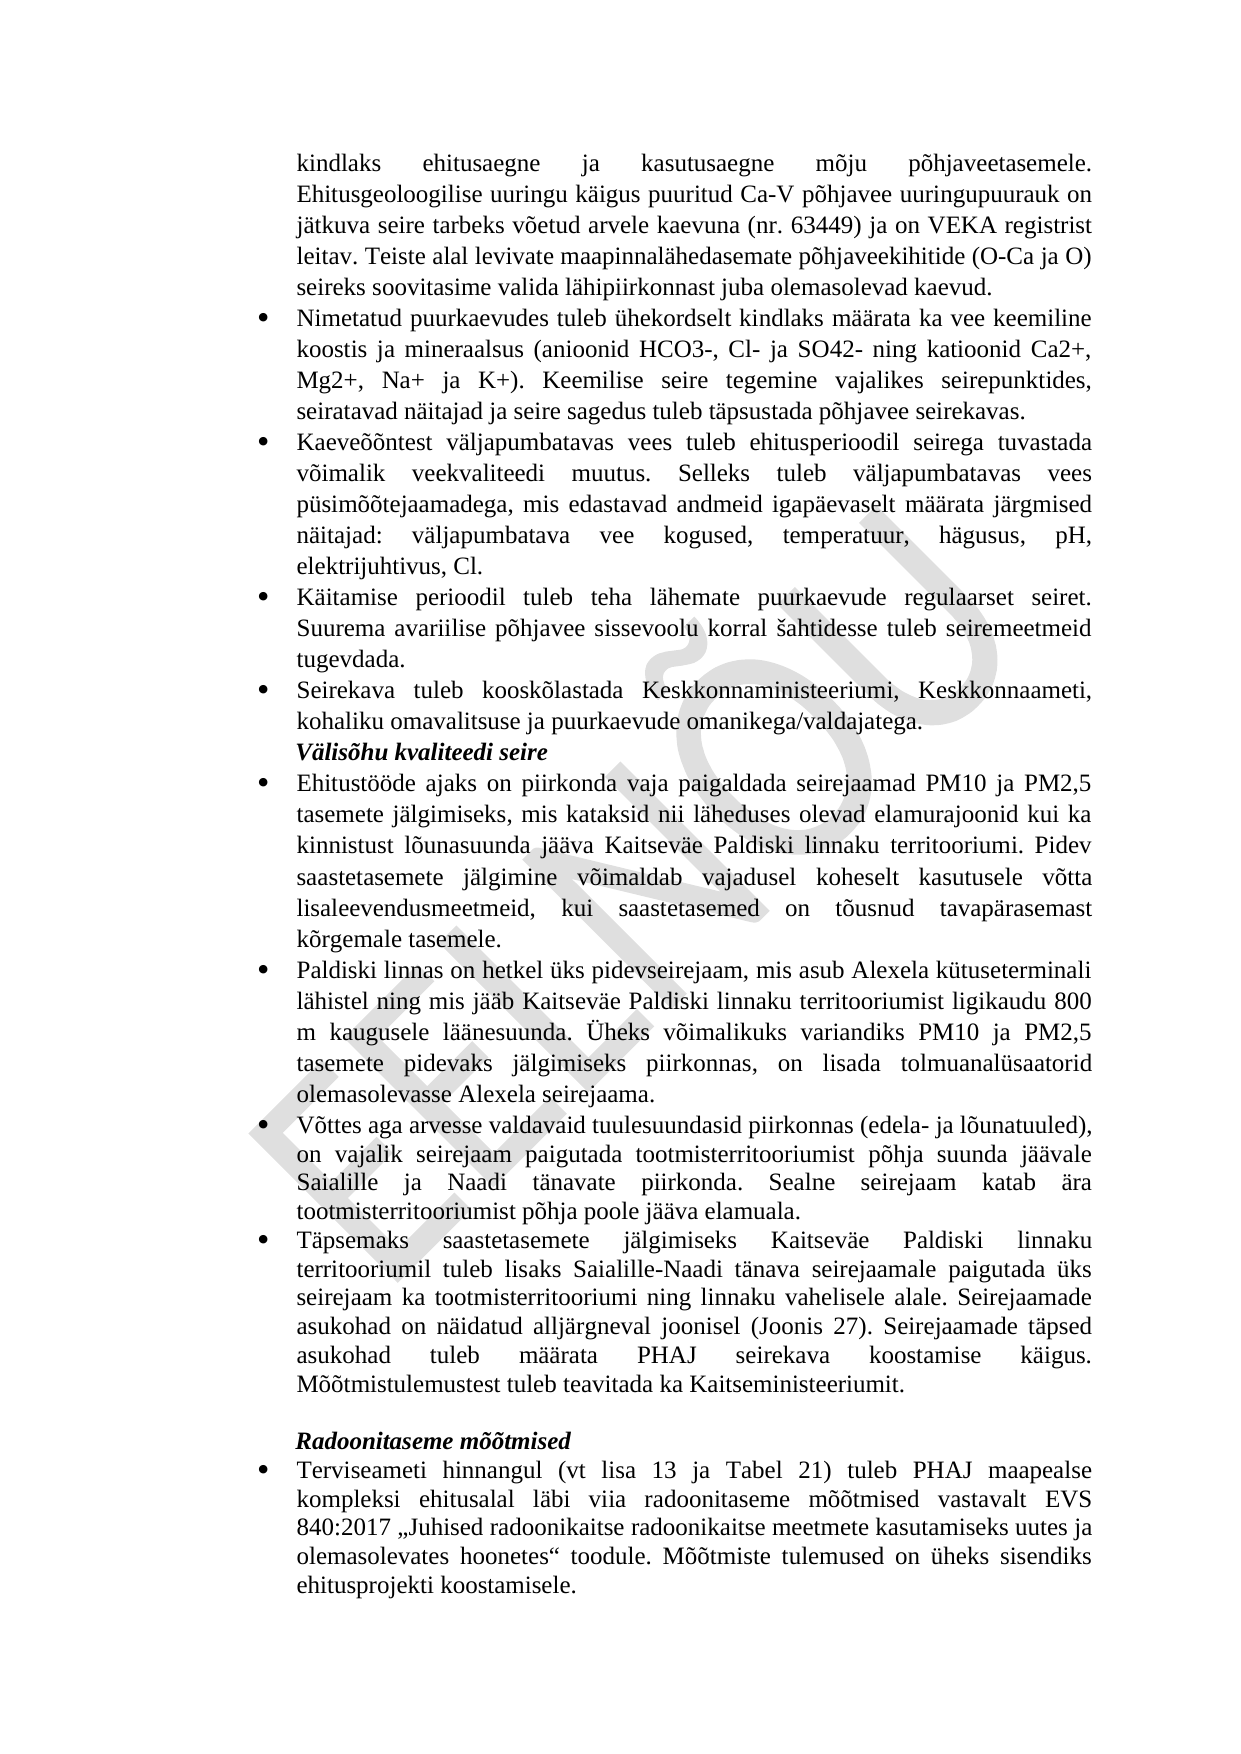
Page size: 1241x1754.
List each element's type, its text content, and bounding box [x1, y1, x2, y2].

list Ehitustööde ajaks on piirkonda vaja paigaldada seirejaamad PM10 ja PM2,5 tasemete jälgimiseks, mis kataksid nii läheduses olevad elamurajoonid kui ka kinnistust lõunasuunda jääva Kaitseväe Paldiski linnaku territooriumi. Pidev saastetasemete jälgimine võimaldab vajadusel koheselt kasutusele võtta lisaleevendusmeetmeid, kui saastetasemed on tõusnud tavapärasemast kõrgemale tasemele. [259, 768, 1093, 952]
list Täpsemaks saastetasemete jälgimiseks Kaitseväe Paldiski linnaku territooriumil tuleb lisaks Saialille-Naadi tänava seirejaamale paigutada üks seirejaam ka tootmisterritooriumi ning linnaku vahelisele alale. Seirejaamade asukohad on näidatud alljärgneval joonisel (Joonis 27). Seirejaamade täpsed asukohad tuleb määrata PHAJ seirekava koostamise käigus. Mõõtmistulemustest tuleb teavitada ka Kaitseministeeriumit. [259, 1225, 1093, 1397]
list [259, 148, 1093, 301]
list Kaeveõõntest väljapumbatavas vees tuleb ehitusperioodil seirega tuvastada võimalik veekvaliteedi muutus. Selleks tuleb väljapumbatavas vees püsimõõtejaamadega, mis edastavad andmeid igapäevaselt määrata järgmised näitajad: väljapumbatava vee kogused, temperatuur, hägusus, pH, elektrijuhtivus, Cl. [259, 427, 1093, 580]
list Nimetatud puurkaevudes tuleb ühekordselt kindlaks määrata ka vee keemiline koostis ja mineraalsus (anioonid HCO3-, Cl- ja SO42- ning katioonid Ca2+, Mg2+, Na+ ja K+). Keemilise seire tegemine vajalikes seirepunktides, seiratavad näitajad ja seire sagedus tuleb täpsustada põhjavee seirekavas. [259, 303, 1093, 425]
list Paldiski linnas on hetkel üks pidevseirejaam, mis asub Alexela kütuseterminali lähistel ning mis jääb Kaitseväe Paldiski linnaku territooriumist ligikaudu 800 m kaugusele läänesuunda. Üheks võimalikuks variandiks PM10 ja PM2,5 tasemete pidevaks jälgimiseks piirkonnas, on lisada tolmuanalüsaatorid olemasolevasse Alexela seirejaama. [259, 955, 1093, 1108]
list Terviseameti hinnangul (vt lisa 13 ja Tabel 21) tuleb PHAJ maapealse kompleksi ehitusalal läbi viia radoonitaseme mõõtmised vastavalt EVS 840:2017 „Juhised radoonikaitse radoonikaitse meetmete kasutamiseks uutes ja olemasolevates hoonetes“ toodule. Mõõtmiste tulemused on üheks sisendiks ehitusprojekti koostamisele. [259, 1455, 1093, 1599]
list Võttes aga arvesse valdavaid tuulesuundasid piirkonnas (edela- ja lõunatuuled), on vajalik seirejaam paigutada tootmisterritooriumist põhja suunda jäävale Saialille ja Naadi tänavate piirkonda. Sealne seirejaam katab ära tootmisterritooriumist põhja poole jääva elamuala. [259, 1110, 1093, 1225]
text Välisõhu kvaliteedi seire [295, 737, 1093, 766]
list Seirekava tuleb kooskõlastada Keskkonnaministeeriumi, Keskkonnaameti, kohaliku omavalitsuse ja puurkaevude omanikega/valdajatega. [259, 675, 1093, 735]
text Radoonitaseme mõõtmised [295, 1426, 1093, 1455]
list Käitamise perioodil tuleb teha lähemate puurkaevude regulaarset seiret. Suurema avariilise põhjavee sissevoolu korral šahtidesse tuleb seiremeetmeid tugevdada. [259, 582, 1093, 673]
